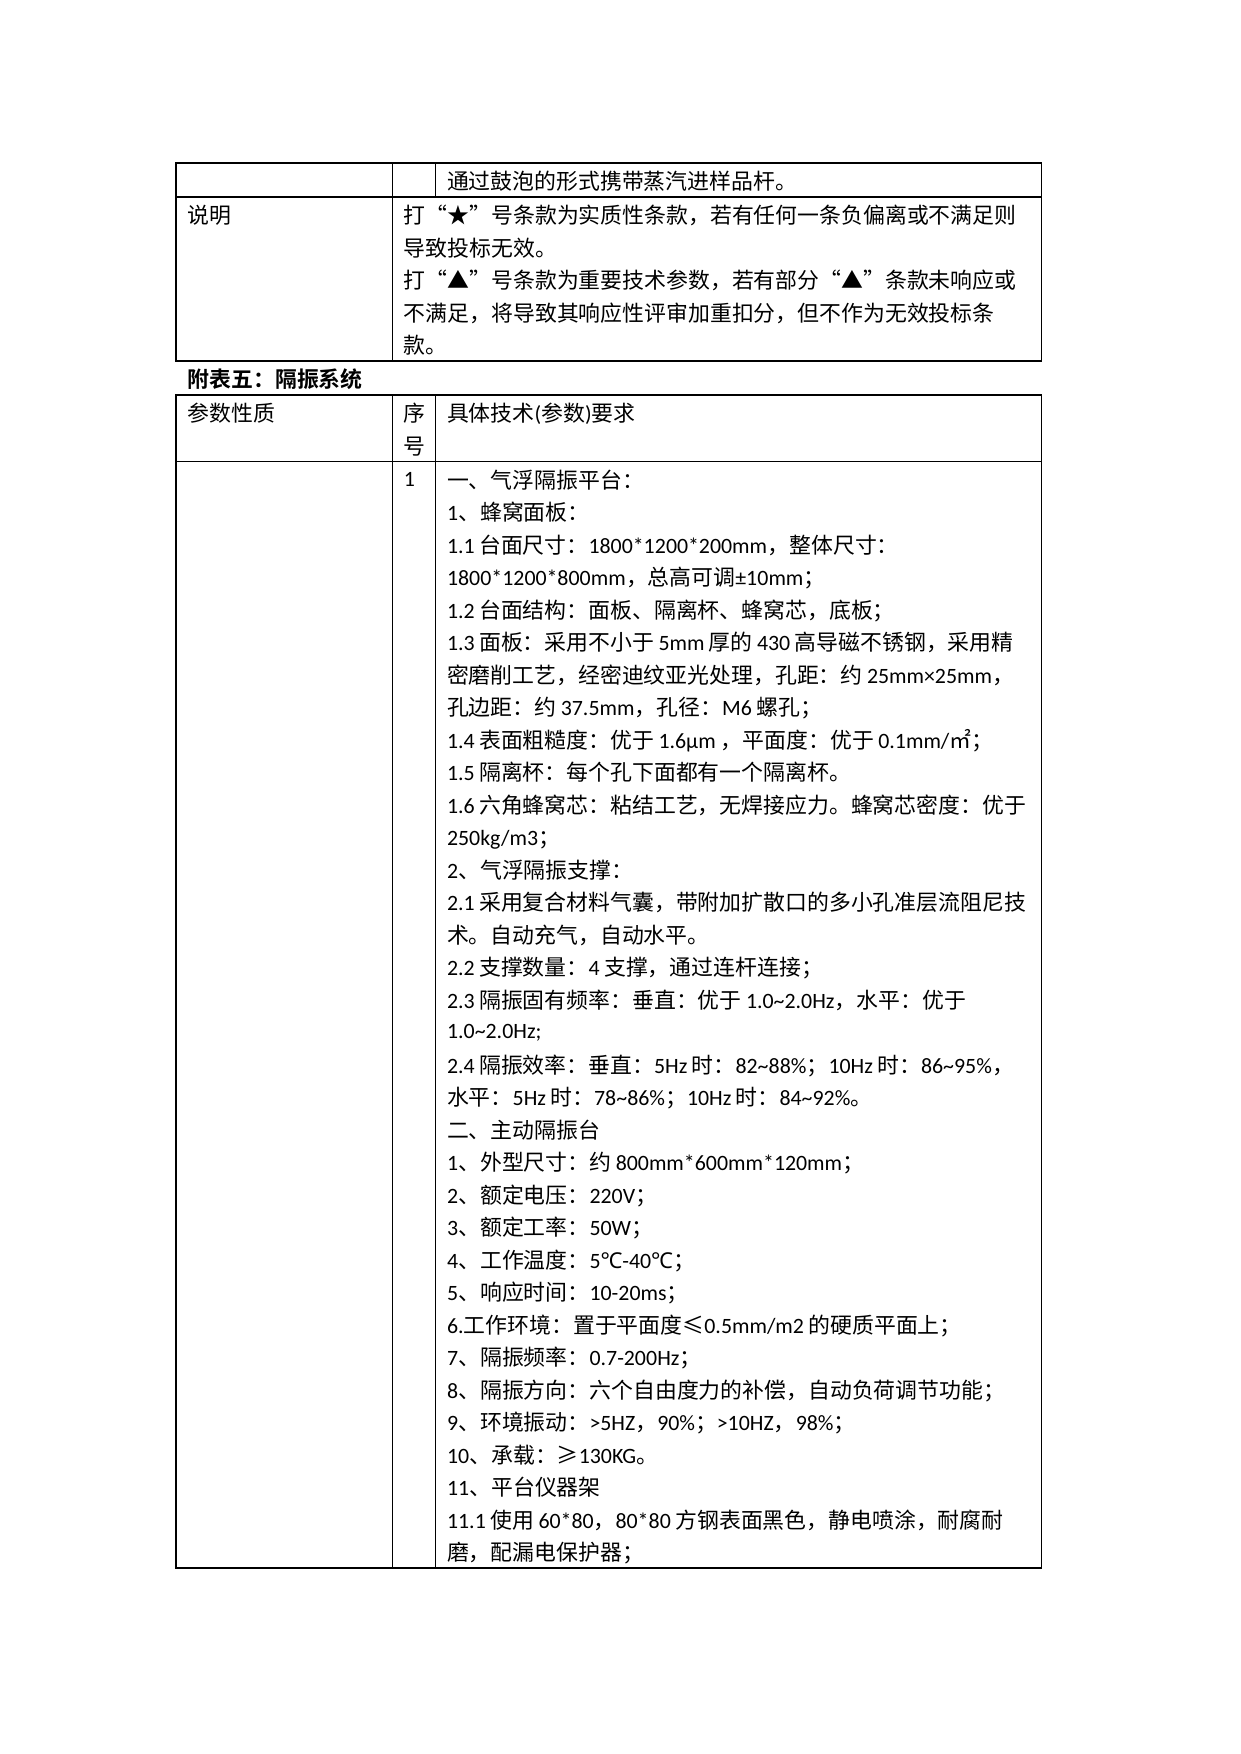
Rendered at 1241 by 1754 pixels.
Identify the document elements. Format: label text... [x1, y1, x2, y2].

table_header 序号 [393, 396, 435, 461]
table_cell [177, 462, 392, 1567]
table_header 参数性质 [177, 396, 392, 461]
table_cell 打“★”号条款为实质性条款，若有任何一条负偏离或不满足则导致投标无效。 打“▲”号条款为重要技术参数，若有部分“▲”条款未响应或不满足，将导致其响应性评审加重扣分，但不作为无效投标条款。 [393, 198, 1041, 360]
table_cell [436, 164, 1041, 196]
table_cell 说明 [177, 198, 392, 360]
table_header 具体技术(参数)要求 [436, 396, 1041, 461]
table_cell 1 [393, 462, 435, 1567]
text 附表五：隔振系统 [187, 362, 1053, 394]
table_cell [436, 462, 1041, 1567]
table_cell 1 [393, 164, 435, 196]
table_cell [177, 164, 392, 196]
